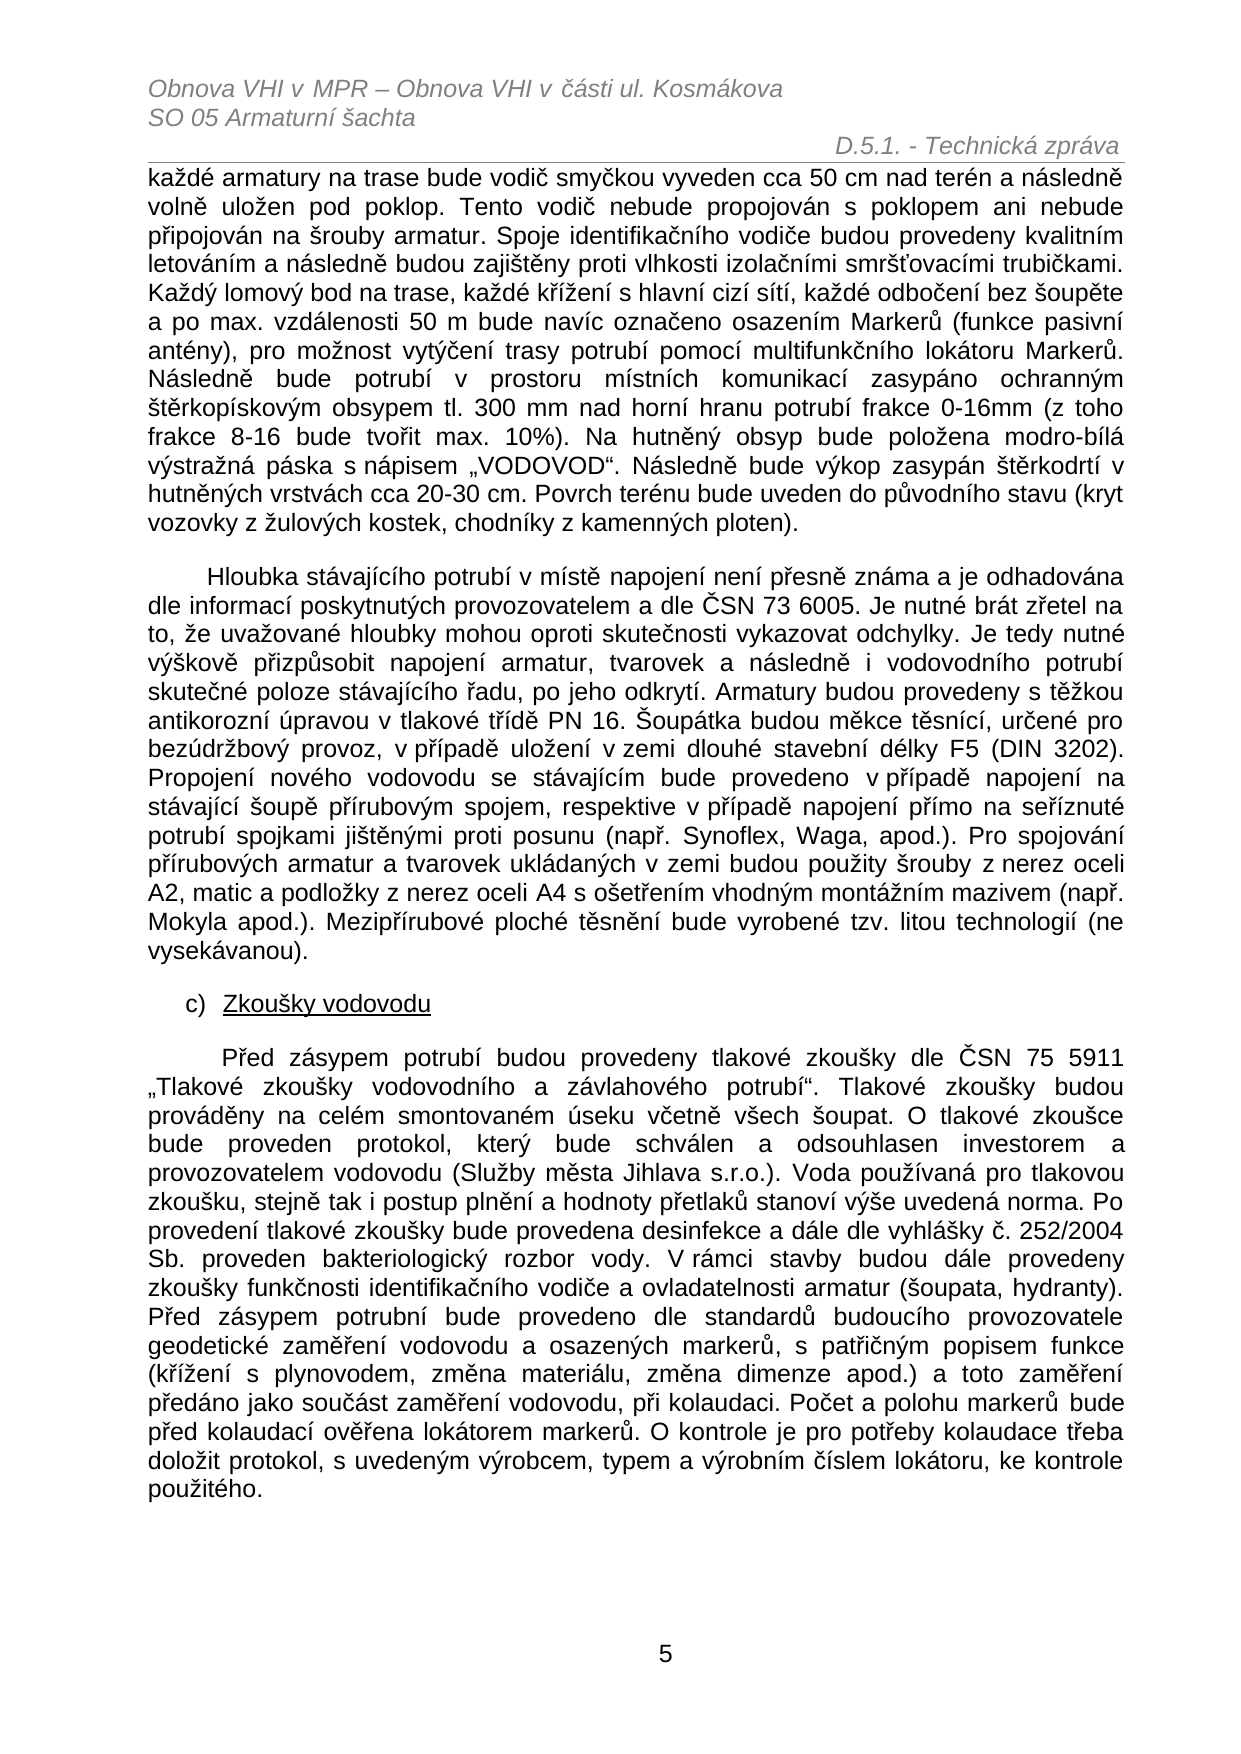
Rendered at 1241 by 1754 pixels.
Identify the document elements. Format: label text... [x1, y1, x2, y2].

text Hloubka stávajícího potrubí v místě napojení není přesně známa a je odhadována dle informací poskytnutých provozovatelem a dle ČSN 73 6005. Je nutné brát zřetel na to, že uvažované hloubky mohou oproti skutečnosti vykazovat odchylky. Je tedy nutné výškově přizpůsobit napojení armatur, tvarovek a následně i vodovodního potrubí skutečné poloze stávajícího řadu, po jeho odkrytí. Armatury budou provedeny s těžkou antikorozní úpravou v tlakové třídě PN 16. Šoupátka budou měkce těsnící, určené pro bezúdržbový provoz, v případě uložení v zemi dlouhé stavební délky F5 (DIN 3202). Propojení nového vodovodu se stávajícím bude provedeno v případě napojení na stávající šoupě přírubovým spojem, respektive v případě napojení přímo na seříznuté potrubí spojkami jištěnými proti posunu (např. Synoflex, Waga, apod.). Pro spojování přírubových armatur a tvarovek ukládaných v zemi budou použity šrouby z nerez oceli A2, matic a podložky z nerez oceli A4 s ošetřením vhodným montážním mazivem (např. Mokyla apod.). Mezipřírubové ploché těsnění bude vyrobené tzv. litou technologií (ne vysekávanou). [148, 562, 1125, 964]
text Před zásypem potrubí budou provedeny tlakové zkoušky dle ČSN 75 5911 „Tlakové zkoušky vodovodního a závlahového potrubí“. Tlakové zkoušky budou prováděny na celém smontovaném úseku včetně všech šoupat. O tlakové zkoušce bude proveden protokol, který bude schválen a odsouhlasen investorem a provozovatelem vodovodu (Služby města Jihlava s.r.o.). Voda používaná pro tlakovou zkoušku, stejně tak i postup plnění a hodnoty přetlaků stanoví výše uvedená norma. Po provedení tlakové zkoušky bude provedena desinfekce a dále dle vyhlášky č. 252/2004 Sb. proveden bakteriologický rozbor vody. V rámci stavby budou dále provedeny zkoušky funkčnosti identifikačního vodiče a ovladatelnosti armatur (šoupata, hydranty). Před zásypem potrubní bude provedeno dle standardů budoucího provozovatele geodetické zaměření vodovodu a osazených markerů, s patřičným popisem funkce (křížení s plynovodem, změna materiálu, změna dimenze apod.) a toto zaměření předáno jako součást zaměření vodovodu, při kolaudaci. Počet a polohu markerů bude před kolaudací ověřena lokátorem markerů. O kontrole je pro potřeby kolaudace třeba doložit protokol, s uvedeným výrobcem, typem a výrobním číslem lokátoru, ke kontrole použitého. [148, 1043, 1125, 1503]
subtitle Zkoušky vodovodu [185, 989, 1125, 1018]
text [148, 163, 1125, 537]
